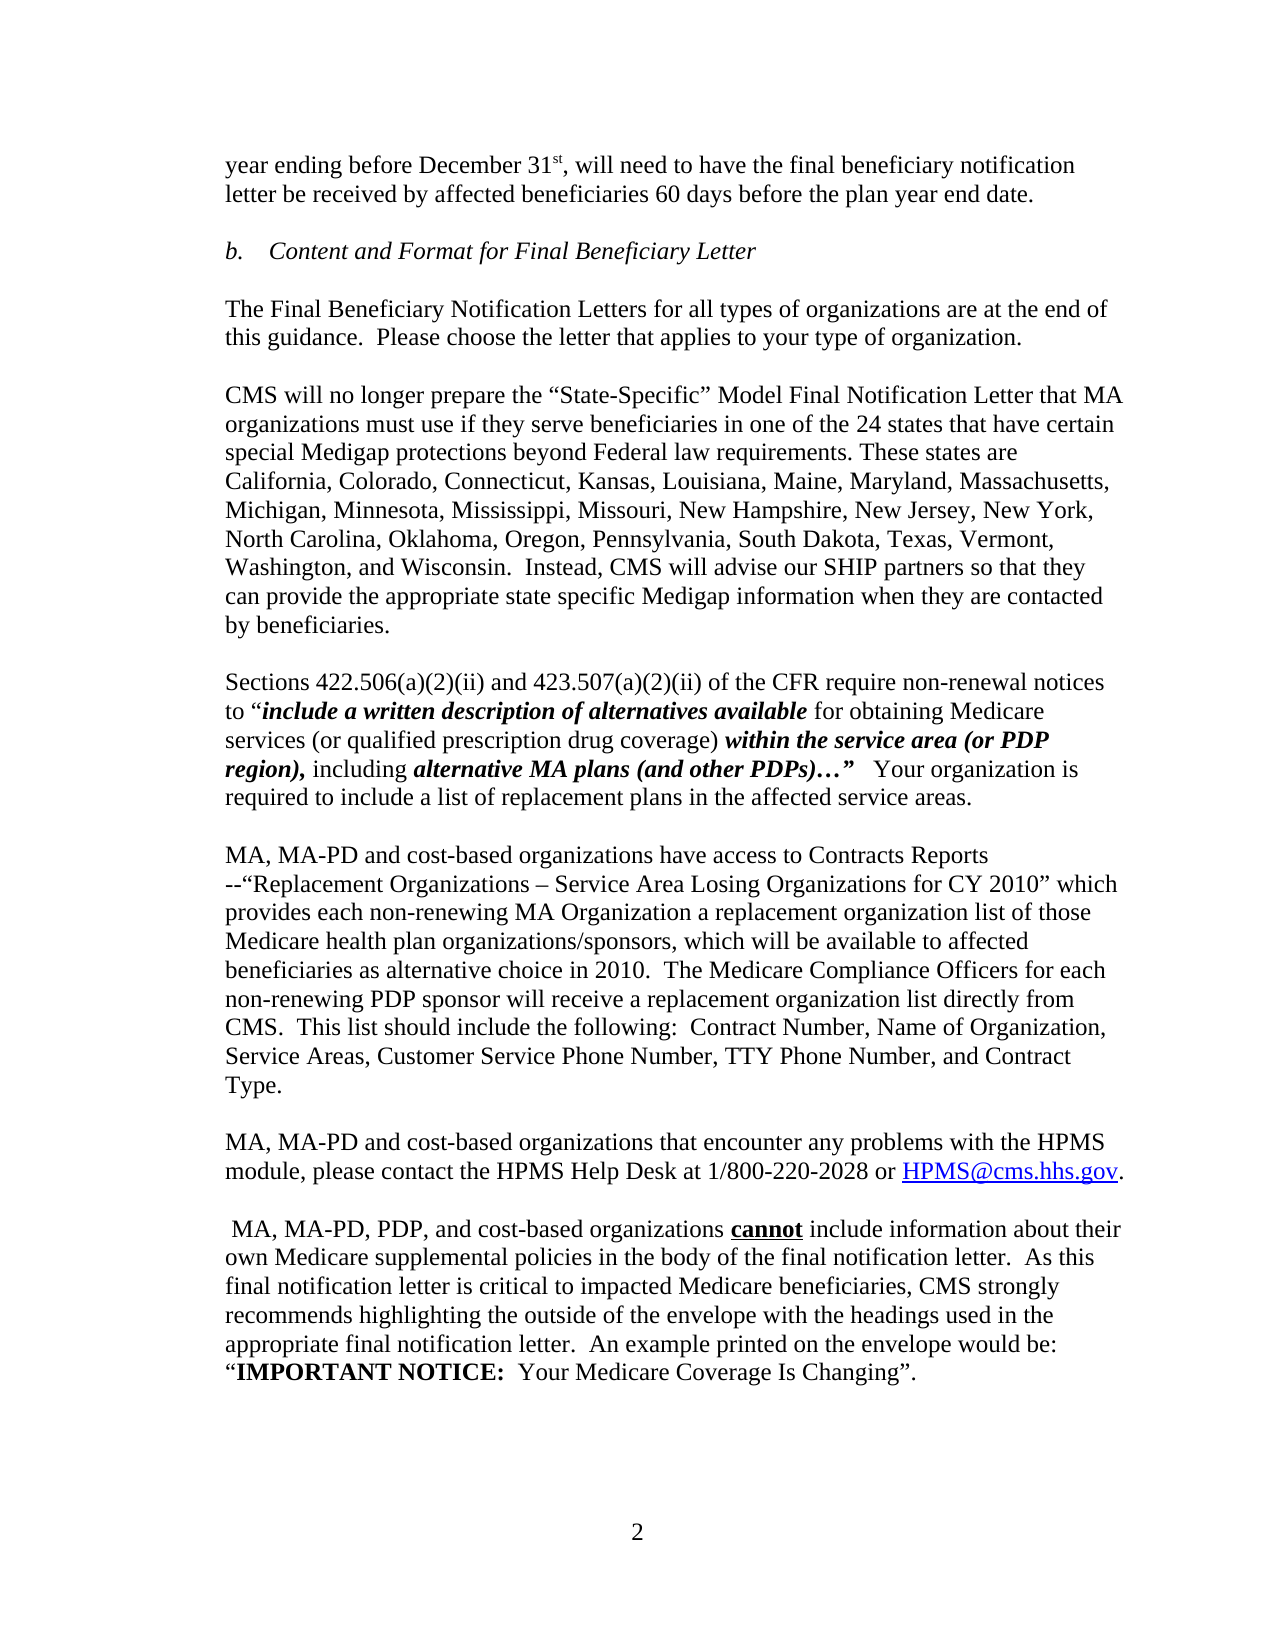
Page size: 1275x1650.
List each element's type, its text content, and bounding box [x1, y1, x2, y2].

text CMS will no longer prepare the “State-Specific” Model Final Notification Letter that MA organizations must use if they serve beneficiaries in one of the 24 states that have certain special Medigap protections beyond Federal law requirements. These states are , , , , , , , , , , , , , , , , , , , , , , and . Instead, CMS will advise our SHIP partners so that they can provide the appropriate state specific Medigap information when they are contacted by beneficiaries. [225, 380, 1125, 639]
text The Final Beneficiary Notification Letters for all types of organizations are at the end of this guidance. Please choose the letter that applies to your type of organization. [225, 294, 1125, 351]
text Sections 422.506(a)(2)(ii) and 423.507(a)(2)(ii) of the CFR require non-renewal notices to “include a written description of alternatives available for obtaining Medicare services (or qualified prescription drug coverage) within the service area (or PDP region), including alternative MA plans (and other PDPs)…” Your organization is required to include a list of replacement plans in the affected service areas. [225, 667, 1125, 811]
text -PD, PDP, and cost-based organizations cannot include information about their own Medicare supplemental policies in the body of the final notification letter. As this final notification letter is critical to impacted Medicare beneficiaries, CMS strongly recommends highlighting the outside of the envelope with the headings used in the appropriate final notification letter. An example printed on the envelope would be: “IMPORTANT NOTICE: Your Medicare Coverage Is Changing”. [225, 1214, 1125, 1386]
text MA, MA-PD and cost-based organizations that encounter any problems with the HPMS module, please contact the HPMS Help Desk at 1/800-220-2028 or HPMS@cms.hhs.gov. [225, 1127, 1125, 1185]
text MA, MA-PD and cost-based organizations have access to Contracts Reports --“Replacement Organizations – Service Area Losing Organizations for CY 2010” which provides each non-renewing MA Organization a replacement organization list of those Medicare health plan organizations/sponsors, which will be available to affected beneficiaries as alternative choice in 2010. The Medicare Compliance Officers for each non-renewing PDP sponsor will receive a replacement organization list directly from CMS. This list should include the following: Contract Number, Name of Organization, Service Areas, Customer Service Phone Number, TTY Phone Number, and Contract Type. [225, 840, 1125, 1099]
list Content and Format for Final Beneficiary Letter [225, 236, 1125, 265]
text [225, 150, 1125, 207]
